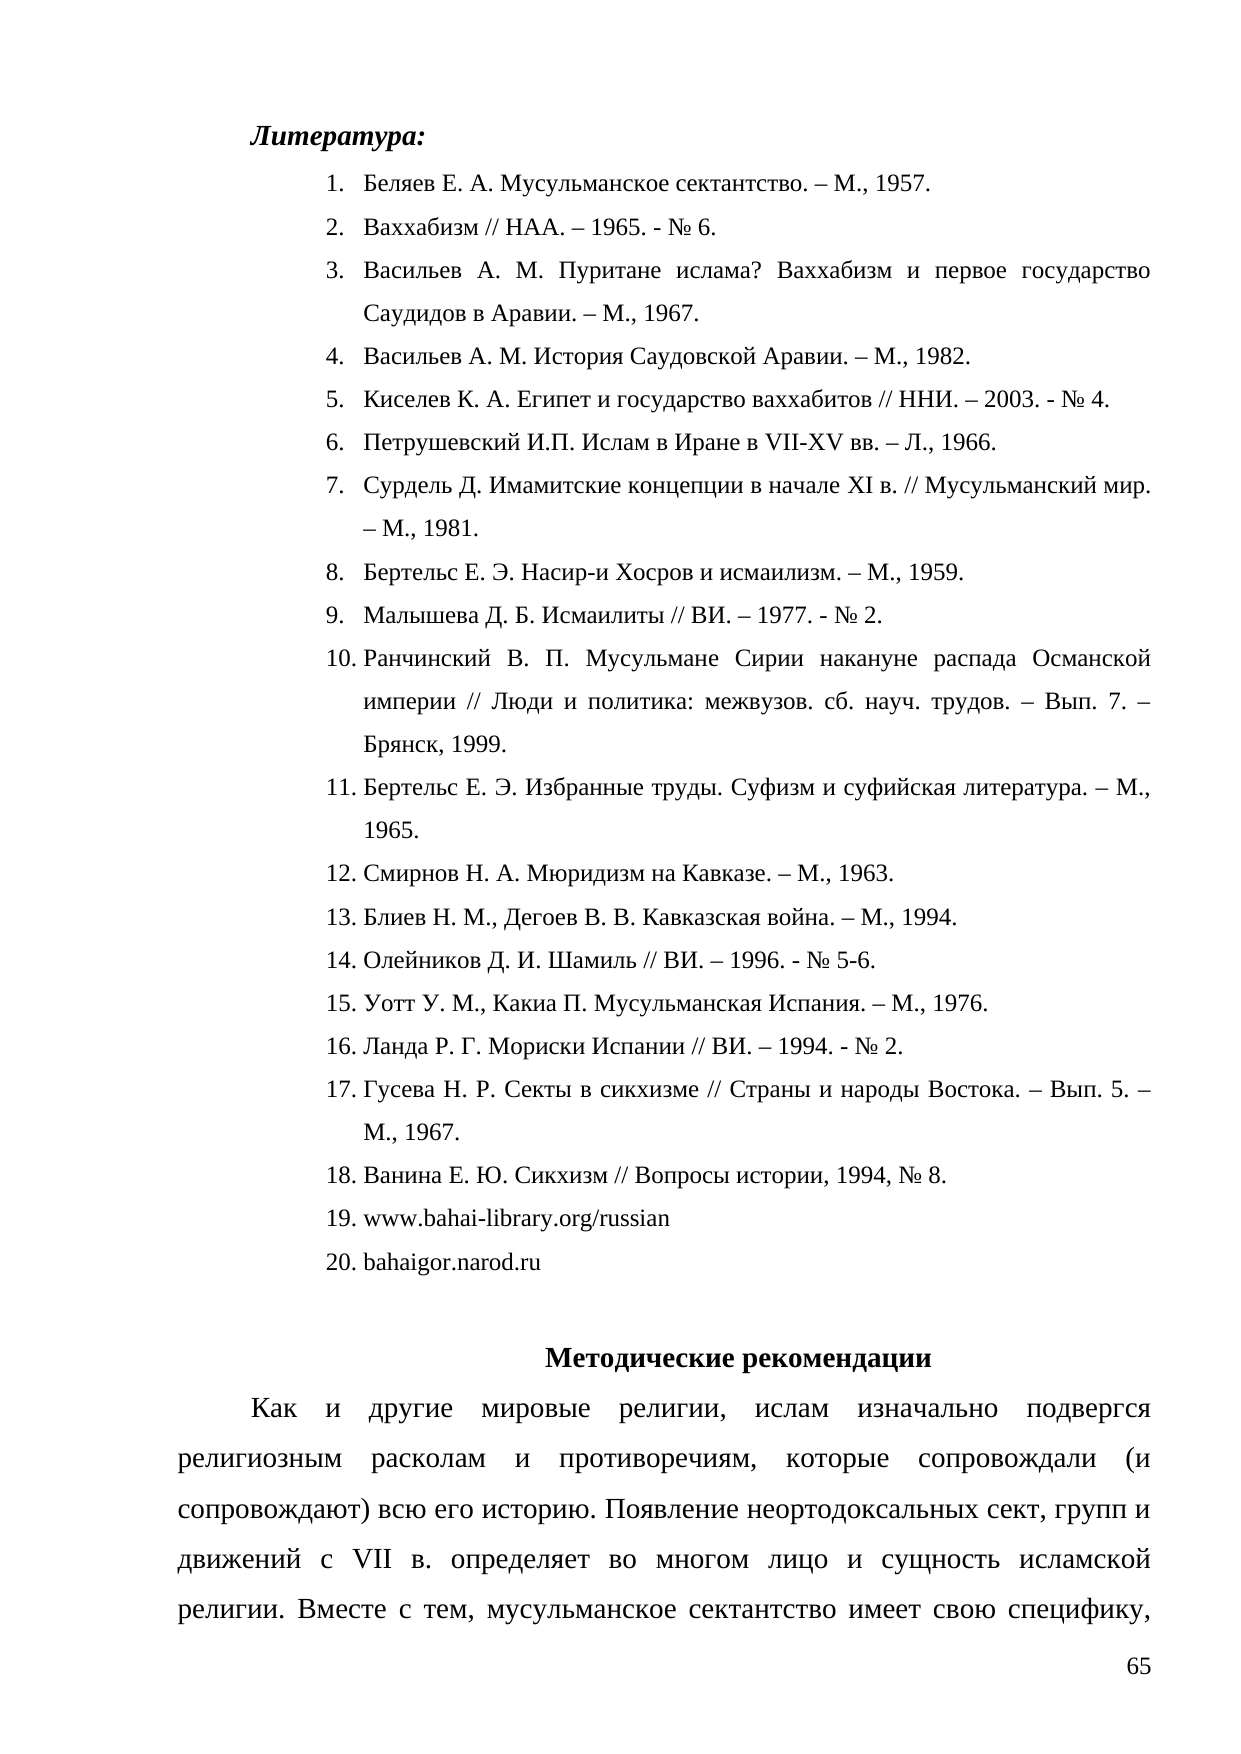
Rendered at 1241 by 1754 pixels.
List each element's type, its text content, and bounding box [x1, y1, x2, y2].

list Ванина Е. Ю. Сикхизм // Вопросы истории, 1994, № 8. [326, 1160, 1152, 1189]
list Ваххабизм // НАА. – 1965. - № 6. [326, 212, 1152, 240]
list Гусева Н. Р. Секты в сикхизме // Страны и народы Востока. – Вып. 5. – М., 1967. [326, 1074, 1152, 1146]
list Малышева Д. Б. Исмаилиты // ВИ. – 1977. - № 2. [326, 600, 1152, 628]
list Смирнов Н. А. Мюридизм на Кавказе. – М., 1963. [326, 858, 1152, 887]
list Ланда Р. Г. Мориски Испании // ВИ. – 1994. - № 2. [326, 1031, 1152, 1060]
list Беляев Е. А. Мусульманское сектантство. – М., 1957. [326, 168, 1152, 197]
list Ранчинский В. П. Мусульмане Сирии накануне распада Османской империи // Люди и политика: межвузов. сб. науч. трудов. – Вып. 7. – Брянск, 1999. [326, 643, 1152, 758]
list Олейников Д. И. Шамиль // ВИ. – 1996. - № 5-6. [326, 945, 1152, 973]
list Бертельс Е. Э. Избранные труды. Суфизм и суфийская литература. – М., 1965. [326, 772, 1152, 844]
list Уотт У. М., Какиа П. Мусульманская Испания. – М., 1976. [326, 988, 1152, 1017]
list bahaigor.narod.ru [326, 1247, 1152, 1275]
text Литература: [251, 118, 1152, 152]
text Методические рекомендации [326, 1340, 1152, 1373]
list Блиев Н. М., Дегоев В. В. Кавказская война. – М., 1994. [326, 902, 1152, 930]
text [177, 1390, 1152, 1625]
list Киселев К. А. Египет и государство ваххабитов // ННИ. – 2003. - № 4. [326, 384, 1152, 413]
list Васильев А. М. История Саудовской Аравии. – М., 1982. [326, 341, 1152, 370]
list Петрушевский И.П. Ислам в Иране в VII-XV вв. – Л., 1966. [326, 427, 1152, 456]
list Бертельс Е. Э. Насир-и Хосров и исмаилизм. – М., 1959. [326, 557, 1152, 585]
list Васильев А. М. Пуритане ислама? Ваххабизм и первое государство Саудидов в Аравии. – М., 1967. [326, 255, 1152, 327]
list www.bahai-library.org/russian [326, 1203, 1152, 1232]
list Сурдель Д. Имамитские концепции в начале XI в. // Мусульманский мир. – М., 1981. [326, 470, 1152, 542]
